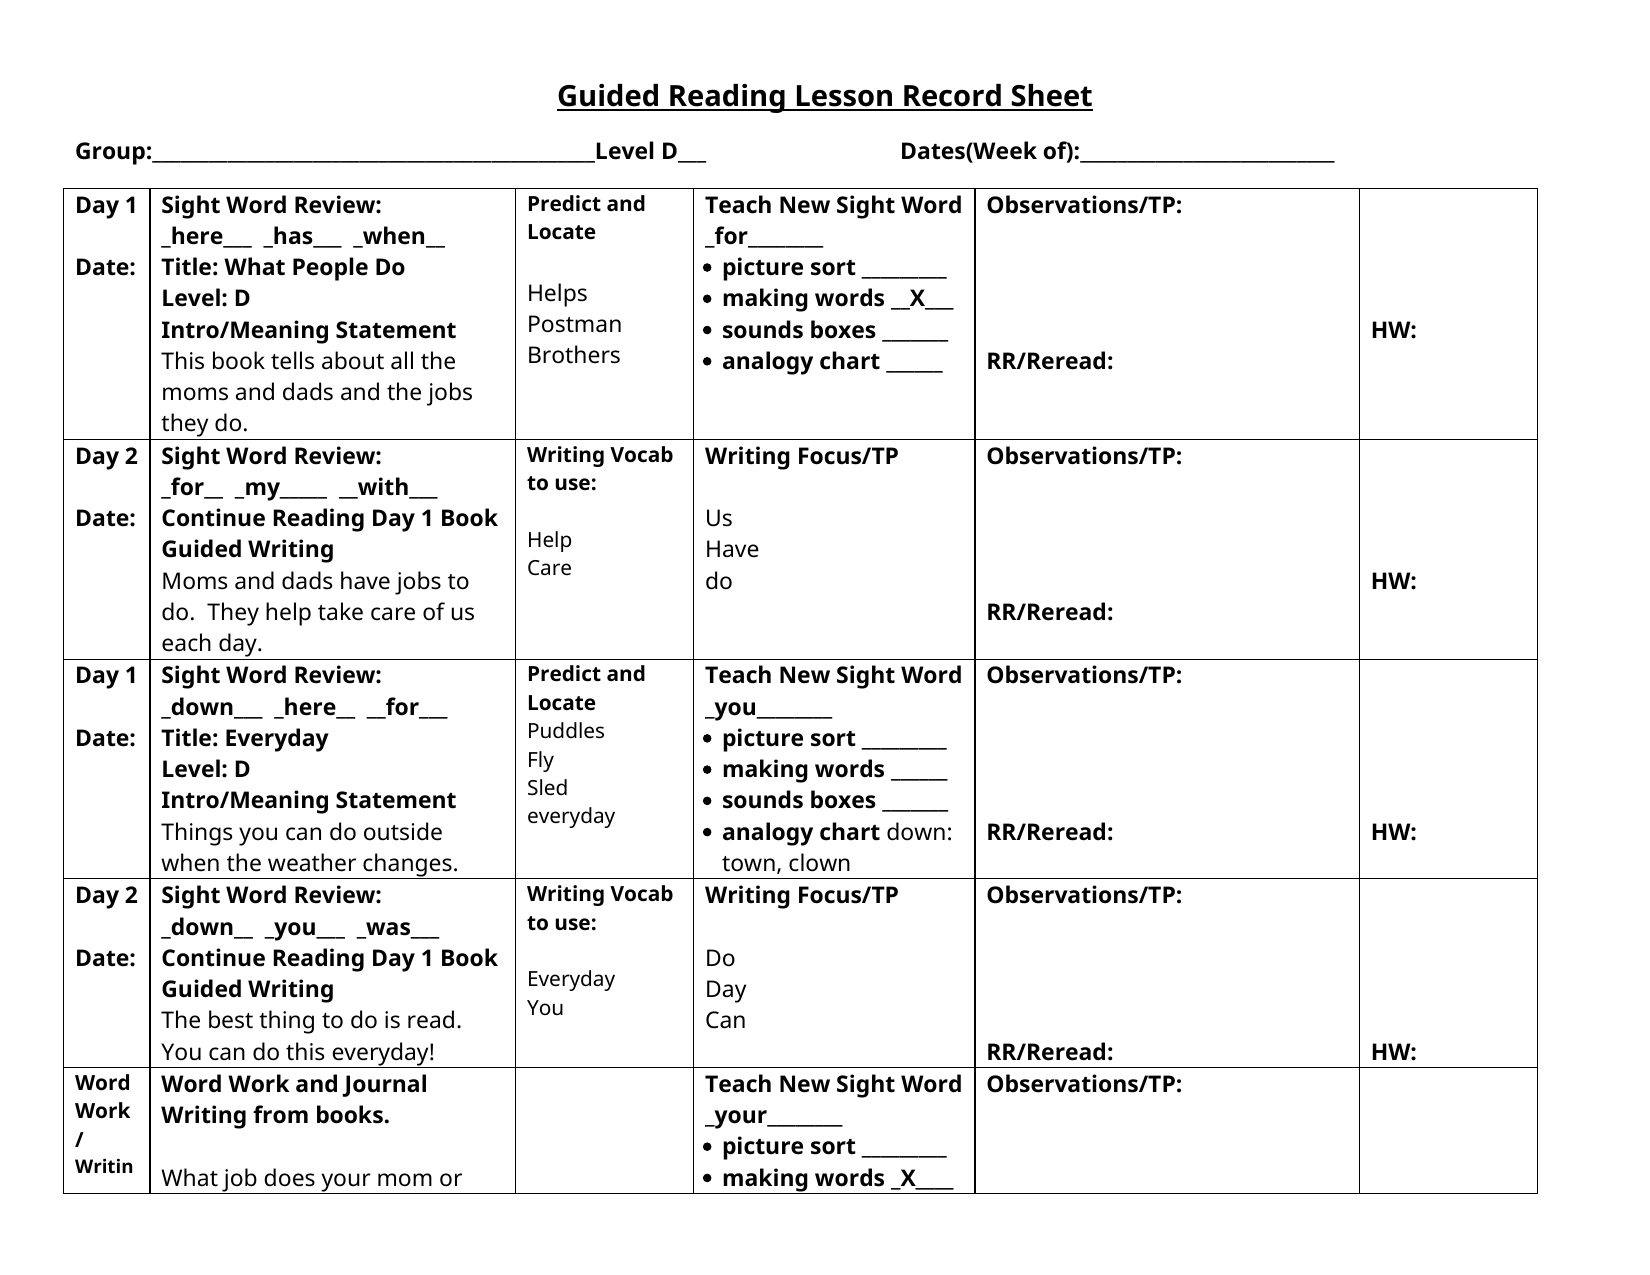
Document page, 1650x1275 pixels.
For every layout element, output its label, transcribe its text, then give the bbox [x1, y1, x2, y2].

text Group:_______________________________________________Level D___ Dates(Week of):___________________________ [75, 136, 1575, 167]
table_cell HW: [1360, 879, 1537, 1067]
table_cell [1360, 1068, 1537, 1193]
table_cell Observations/TP: RR/Reread: [976, 440, 1359, 658]
table_cell Day 2 Date: [64, 440, 149, 658]
table_header Sight Word Review: _here___ _has___ _when__ Title: What People Do Level: D Intro/Meaning Statement This book tells about all the moms and dads and the jobs they do. [151, 189, 515, 439]
table_cell Day 2 Date: [64, 879, 149, 1067]
table_cell Writing Vocab to use: Help Care [516, 440, 693, 658]
table_cell HW: [1360, 440, 1537, 658]
table_cell Predict and Locate Puddles Fly Sled everyday [516, 660, 693, 878]
table_cell Writing Focus/TP Do Day Can [694, 879, 974, 1067]
table_header Observations/TP: RR/Reread: [976, 189, 1359, 439]
table_cell [516, 1068, 693, 1193]
table_cell Teach New Sight Word _you________ picture sort _________ making words ______ sounds boxes _______ analogy chart down: town, clown [694, 660, 974, 878]
table_cell Sight Word Review: _for__ _my_____ __with___ Continue Reading Day 1 Book Guided Writing Moms and dads have jobs to do. They help take care of us each day. [151, 440, 515, 658]
table_header HW: [1360, 189, 1537, 439]
table_header Predict and Locate Helps Postman Brothers [516, 189, 693, 439]
table_cell Writing Focus/TP Us Have do [694, 440, 974, 658]
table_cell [151, 1068, 515, 1193]
table_header Teach New Sight Word _for________ picture sort _________ making words __X___ sounds boxes _______ analogy chart ______ [694, 189, 974, 439]
table_cell HW: [1360, 660, 1537, 878]
table_cell Sight Word Review: _down___ _here__ __for___ Title: Everyday Level: D Intro/Meaning Statement Things you can do outside when the weather changes. [151, 660, 515, 878]
table_cell Observations/TP: RR/Reread: [976, 879, 1359, 1067]
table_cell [976, 1068, 1359, 1193]
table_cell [694, 1068, 974, 1193]
table_cell Sight Word Review: _down__ _you___ _was___ Continue Reading Day 1 Book Guided Writing The best thing to do is read. You can do this everyday! [151, 879, 515, 1067]
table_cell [64, 1068, 149, 1193]
table_cell Observations/TP: RR/Reread: [976, 660, 1359, 878]
text Guided Reading Lesson Record Sheet [75, 75, 1575, 115]
table_header Day 1 Date: [64, 189, 149, 439]
table_cell Day 1 Date: [64, 660, 149, 878]
table_cell Writing Vocab to use: Everyday You [516, 879, 693, 1067]
